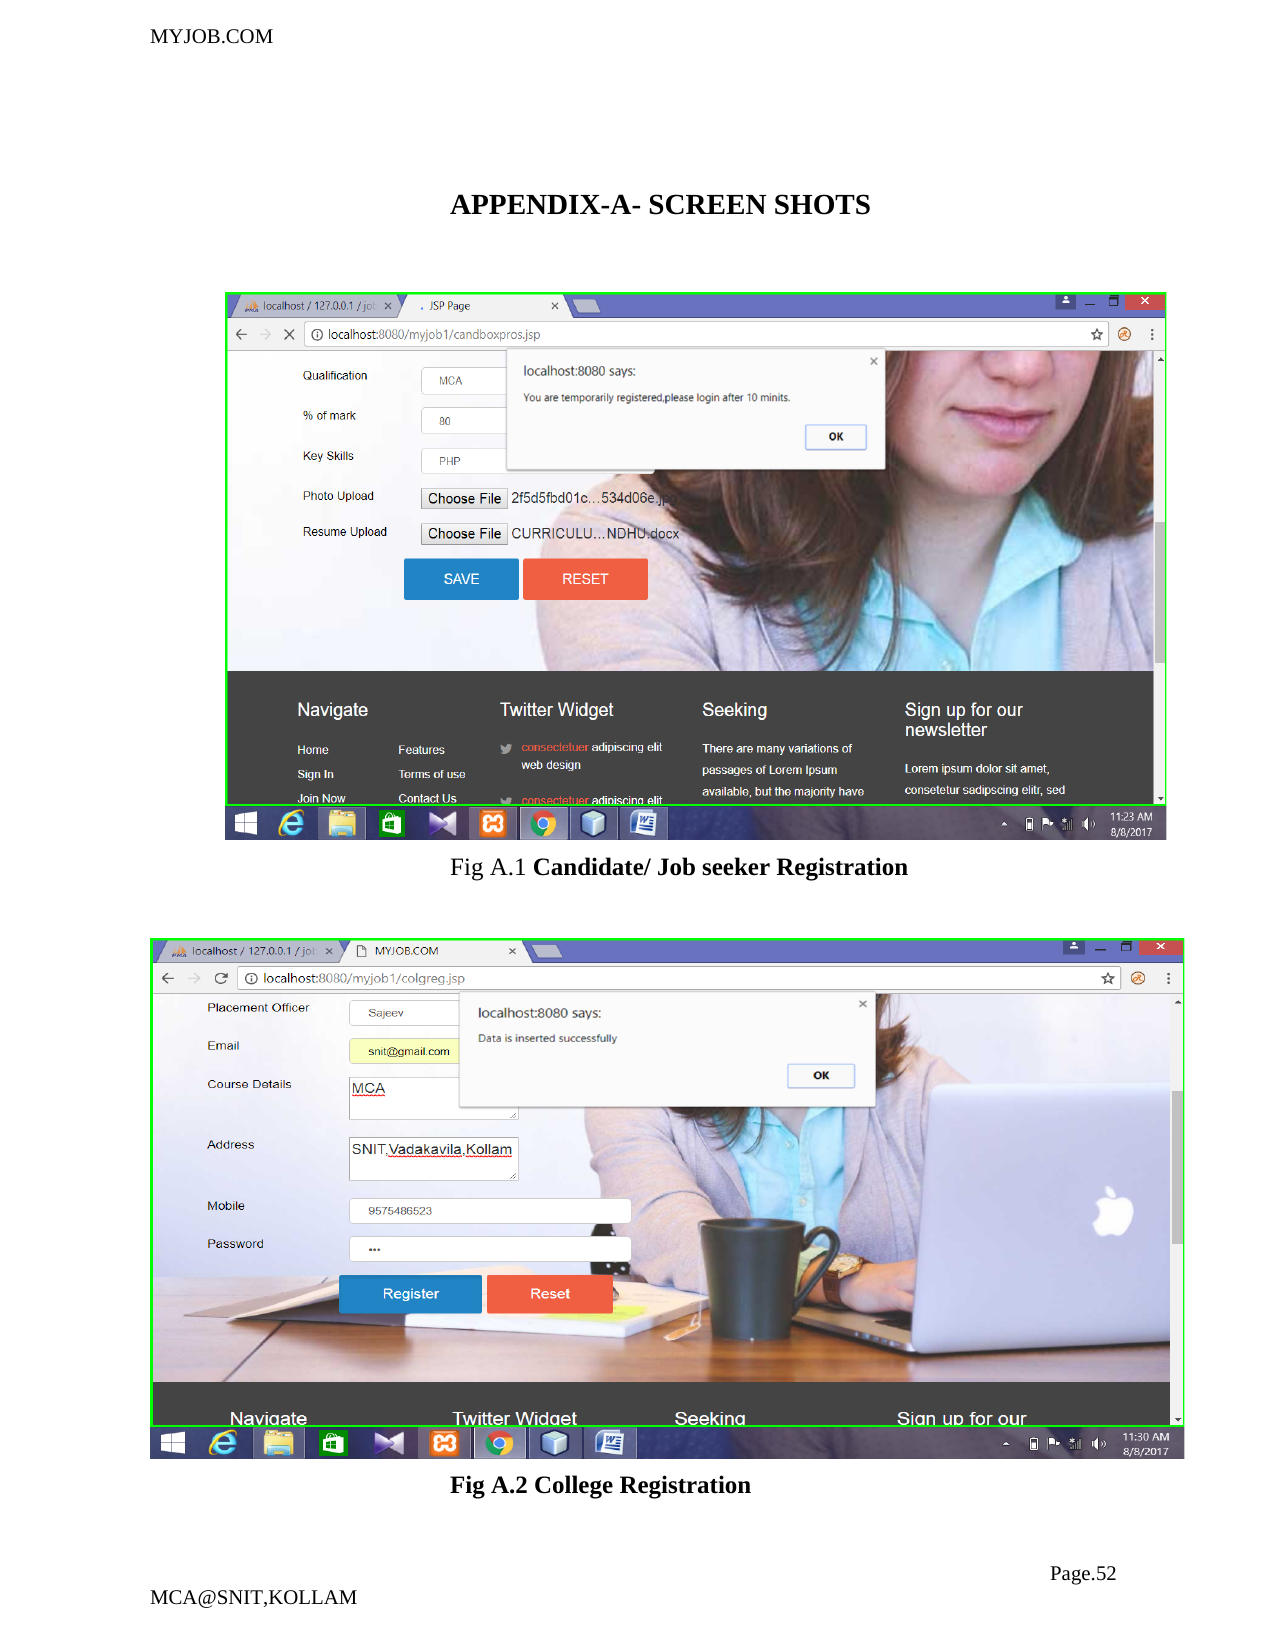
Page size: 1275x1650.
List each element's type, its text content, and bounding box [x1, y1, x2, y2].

text APPENDIX-A- SCREEN SHOTS [375, 187, 1125, 220]
text Fig A.1 Candidate/ Job seeker Registration [375, 852, 1125, 881]
picture [225, 292, 1167, 840]
text Fig A.2 College Registration [150, 1470, 1125, 1499]
picture [150, 938, 1185, 1459]
